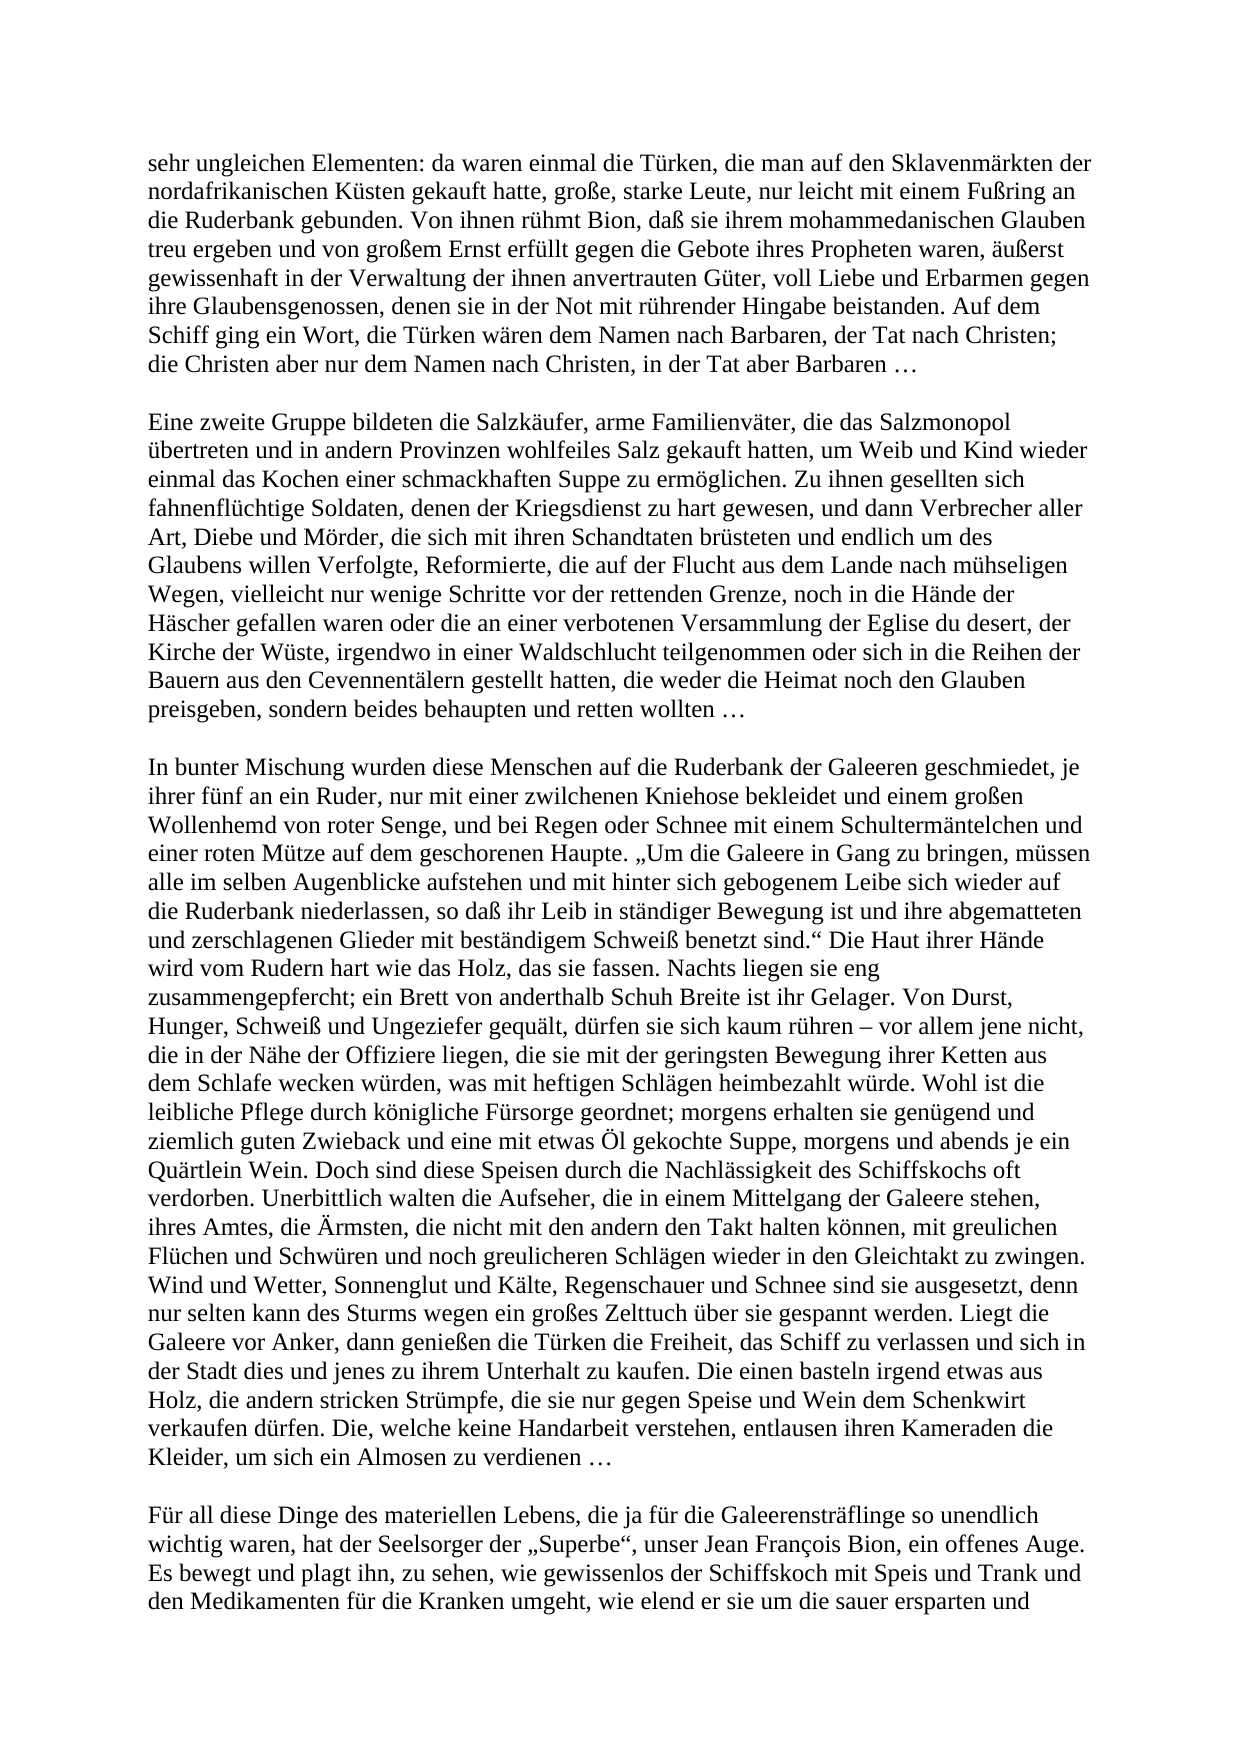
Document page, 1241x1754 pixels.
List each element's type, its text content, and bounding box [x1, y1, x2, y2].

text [148, 1500, 1093, 1615]
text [148, 148, 1093, 378]
text Eine zweite Gruppe bildeten die Salzkäufer, arme Familienväter, die das Salzmonopol übertreten und in andern Provinzen wohlfeiles Salz gekauft hatten, um Weib und Kind wieder einmal das Kochen einer schmackhaften Suppe zu ermöglichen. Zu ihnen gesellten sich fahnenflüchtige Soldaten, denen der Kriegsdienst zu hart gewesen, und dann Verbrecher aller Art, Diebe und Mörder, die sich mit ihren Schandtaten brüsteten und endlich um des Glaubens willen Verfolgte, Reformierte, die auf der Flucht aus dem Lande nach mühseligen Wegen, vielleicht nur wenige Schritte vor der rettenden Grenze, noch in die Hände der Häscher gefallen waren oder die an einer verbotenen Versammlung der Eglise du desert, der Kirche der Wüste, irgendwo in einer Waldschlucht teilgenommen oder sich in die Reihen der Bauern aus den Cevennentälern gestellt hatten, die weder die Heimat noch den Glauben preisgeben, sondern beides behaupten und retten wollten … [148, 407, 1093, 723]
text In bunter Mischung wurden diese Menschen auf die Ruderbank der Galeeren geschmiedet, je ihrer fünf an ein Ruder, nur mit einer zwilchenen Kniehose bekleidet und einem großen Wollenhemd von roter Senge, und bei Regen oder Schnee mit einem Schultermäntelchen und einer roten Mütze auf dem geschorenen Haupte. „Um die Galeere in Gang zu bringen, müssen alle im selben Augenblicke aufstehen und mit hinter sich gebogenem Leibe sich wieder auf die Ruderbank niederlassen, so daß ihr Leib in ständiger Bewegung ist und ihre abgematteten und zerschlagenen Glieder mit beständigem Schweiß benetzt sind.“ Die Haut ihrer Hände wird vom Rudern hart wie das Holz, das sie fassen. Nachts liegen sie eng zusammengepfercht; ein Brett von anderthalb Schuh Breite ist ihr Gelager. Von Durst, Hunger, Schweiß und Ungeziefer gequält, dürfen sie sich kaum rühren – vor allem jene nicht, die in der Nähe der Offiziere liegen, die sie mit der geringsten Bewegung ihrer Ketten aus dem Schlafe wecken würden, was mit heftigen Schlägen heimbezahlt würde. Wohl ist die leibliche Pflege durch königliche Fürsorge geordnet; morgens erhalten sie genügend und ziemlich guten Zwieback und eine mit etwas Öl gekochte Suppe, morgens und abends je ein Quärtlein Wein. Doch sind diese Speisen durch die Nachlässigkeit des Schiffskochs oft verdorben. Unerbittlich walten die Aufseher, die in einem Mittelgang der Galeere stehen, ihres Amtes, die Ärmsten, die nicht mit den andern den Takt halten können, mit greulichen Flüchen und Schwüren und noch greulicheren Schlägen wieder in den Gleichtakt zu zwingen. Wind und Wetter, Sonnenglut und Kälte, Regenschauer und Schnee sind sie ausgesetzt, denn nur selten kann des Sturms wegen ein großes Zelttuch über sie gespannt werden. Liegt die Galeere vor Anker, dann genießen die Türken die Freiheit, das Schiff zu verlassen und sich in der Stadt dies und jenes zu ihrem Unterhalt zu kaufen. Die einen basteln irgend etwas aus Holz, die andern stricken Strümpfe, die sie nur gegen Speise und Wein dem Schenkwirt verkaufen dürfen. Die, welche keine Handarbeit verstehen, entlausen ihren Kameraden die Kleider, um sich ein Almosen zu verdienen … [148, 752, 1093, 1471]
